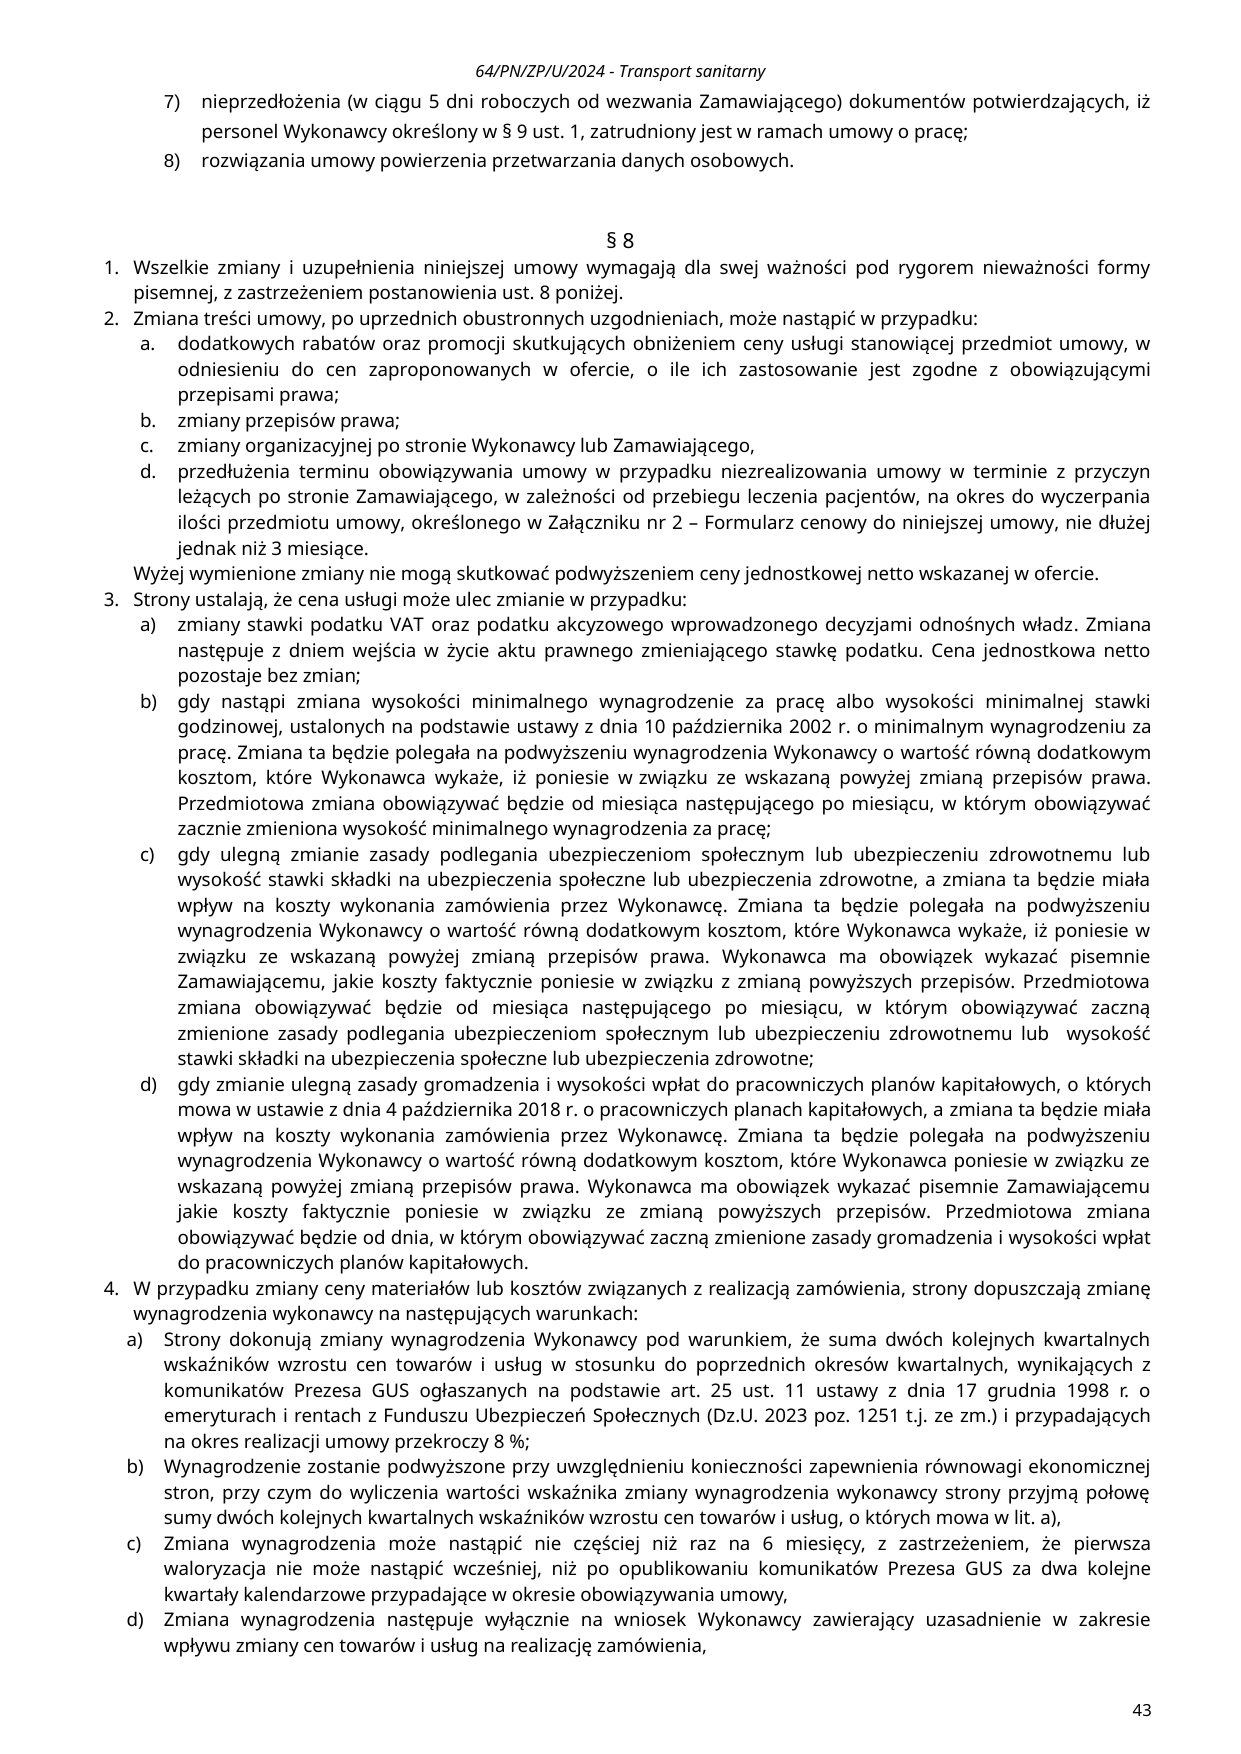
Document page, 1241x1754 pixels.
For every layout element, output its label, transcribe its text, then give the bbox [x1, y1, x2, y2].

list Zmiana wynagrodzenia może nastąpić nie częściej niż raz na 6 miesięcy, z zastrzeżeniem, że pierwsza waloryzacja nie może nastąpić wcześniej, niż po opublikowaniu komunikatów Prezesa GUS za dwa kolejne kwartały kalendarzowe przypadające w okresie obowiązywania umowy, [126, 1530, 1152, 1607]
list gdy zmianie ulegną zasady gromadzenia i wysokości wpłat do pracowniczych planów kapitałowych, o których mowa w ustawie z dnia 4 października 2018 r. o pracowniczych planach kapitałowych, a zmiana ta będzie miała wpływ na koszty wykonania zamówienia przez Wykonawcę. Zmiana ta będzie polegała na podwyższeniu wynagrodzenia Wykonawcy o wartość równą dodatkowym kosztom, które Wykonawca poniesie w związku ze wskazaną powyżej zmianą przepisów prawa. Wykonawca ma obowiązek wykazać pisemnie Zamawiającemu jakie koszty faktycznie poniesie w związku ze zmianą powyższych przepisów. Przedmiotowa zmiana obowiązywać będzie od dnia, w którym obowiązywać zaczną zmienione zasady gromadzenia i wysokości wpłat do pracowniczych planów kapitałowych. [140, 1071, 1152, 1275]
list Zmiana treści umowy, po uprzednich obustronnych uzgodnieniach, może nastąpić w przypadku: [103, 305, 1152, 331]
list Wynagrodzenie zostanie podwyższone przy uwzględnieniu konieczności zapewnienia równowagi ekonomicznej stron, przy czym do wyliczenia wartości wskaźnika zmiany wynagrodzenia wykonawcy strony przyjmą połowę sumy dwóch kolejnych kwartalnych wskaźników wzrostu cen towarów i usług, o których mowa w lit. a), [126, 1454, 1152, 1530]
list nieprzedłożenia (w ciągu 5 dni roboczych od wezwania Zamawiającego) dokumentów potwierdzających, iż personel Wykonawcy określony w § 9 ust. 1, zatrudniony jest w ramach umowy o pracę; [164, 89, 1152, 143]
list Zmiana wynagrodzenia następuje wyłącznie na wniosek Wykonawcy zawierający uzasadnienie w zakresie wpływu zmiany cen towarów i usług na realizację zamówienia, [126, 1607, 1152, 1658]
text Wyżej wymienione zmiany nie mogą skutkować podwyższeniem ceny jednostkowej netto wskazanej w ofercie. [133, 560, 1152, 586]
list zmiany stawki podatku VAT oraz podatku akcyzowego wprowadzonego decyzjami odnośnych władz. Zmiana następuje z dniem wejścia w życie aktu prawnego zmieniającego stawkę podatku. Cena jednostkowa netto pozostaje bez zmian; [140, 611, 1152, 688]
text § 8 [89, 226, 1152, 254]
list gdy nastąpi zmiana wysokości minimalnego wynagrodzenie za pracę albo wysokości minimalnej stawki godzinowej, ustalonych na podstawie ustawy z dnia 10 października 2002 r. o minimalnym wynagrodzeniu za pracę. Zmiana ta będzie polegała na podwyższeniu wynagrodzenia Wykonawcy o wartość równą dodatkowym kosztom, które Wykonawca wykaże, iż poniesie w związku ze wskazaną powyżej zmianą przepisów prawa. Przedmiotowa zmiana obowiązywać będzie od miesiąca następującego po miesiącu, w którym obowiązywać zacznie zmieniona wysokość minimalnego wynagrodzenia za pracę; [140, 688, 1152, 841]
list przedłużenia terminu obowiązywania umowy w przypadku niezrealizowania umowy w terminie z przyczyn leżących po stronie Zamawiającego, w zależności od przebiegu leczenia pacjentów, na okres do wyczerpania ilości przedmiotu umowy, określonego w Załączniku nr 2 – Formularz cenowy do niniejszej umowy, nie dłużej jednak niż 3 miesiące. [140, 458, 1152, 560]
list Strony dokonują zmiany wynagrodzenia Wykonawcy pod warunkiem, że suma dwóch kolejnych kwartalnych wskaźników wzrostu cen towarów i usług w stosunku do poprzednich okresów kwartalnych, wynikających z komunikatów Prezesa GUS ogłaszanych na podstawie art. 25 ust. 11 ustawy z dnia 17 grudnia 1998 r. o emeryturach i rentach z Funduszu Ubezpieczeń Społecznych (Dz.U. 2023 poz. 1251 t.j. ze zm.) i przypadających na okres realizacji umowy przekroczy 8 %; [126, 1326, 1152, 1454]
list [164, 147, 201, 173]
list Wszelkie zmiany i uzupełnienia niniejszej umowy wymagają dla swej ważności pod rygorem nieważności formy pisemnej, z zastrzeżeniem postanowienia ust. 8 poniżej. [103, 254, 1152, 305]
list Strony ustalają, że cena usługi może ulec zmianie w przypadku: [103, 586, 1152, 611]
list dodatkowych rabatów oraz promocji skutkujących obniżeniem ceny usługi stanowiącej przedmiot umowy, w odniesieniu do cen zaproponowanych w ofercie, o ile ich zastosowanie jest zgodne z obowiązującymi przepisami prawa; [140, 331, 1152, 407]
list zmiany organizacyjnej po stronie Wykonawcy lub Zamawiającego, [140, 433, 1152, 458]
list gdy ulegną zmianie zasady podlegania ubezpieczeniom społecznym lub ubezpieczeniu zdrowotnemu lub wysokość stawki składki na ubezpieczenia społeczne lub ubezpieczenia zdrowotne, a zmiana ta będzie miała wpływ na koszty wykonania zamówienia przez Wykonawcę. Zmiana ta będzie polegała na podwyższeniu wynagrodzenia Wykonawcy o wartość równą dodatkowym kosztom, które Wykonawca wykaże, iż poniesie w związku ze wskazaną powyżej zmianą przepisów prawa. Wykonawca ma obowiązek wykazać pisemnie Zamawiającemu, jakie koszty faktycznie poniesie w związku z zmianą powyższych przepisów. Przedmiotowa zmiana obowiązywać będzie od miesiąca następującego po miesiącu, w którym obowiązywać zaczną zmienione zasady podlegania ubezpieczeniom społecznym lub ubezpieczeniu zdrowotnemu lub wysokość stawki składki na ubezpieczenia społeczne lub ubezpieczenia zdrowotne; [140, 841, 1152, 1071]
list W przypadku zmiany ceny materiałów lub kosztów związanych z realizacją zamówienia, strony dopuszczają zmianę wynagrodzenia wykonawcy na następujących warunkach: [103, 1275, 1152, 1326]
list rozwiązania umowy powierzenia przetwarzania danych osobowych. [305, 147, 1152, 173]
list zmiany przepisów prawa; [140, 407, 1152, 433]
